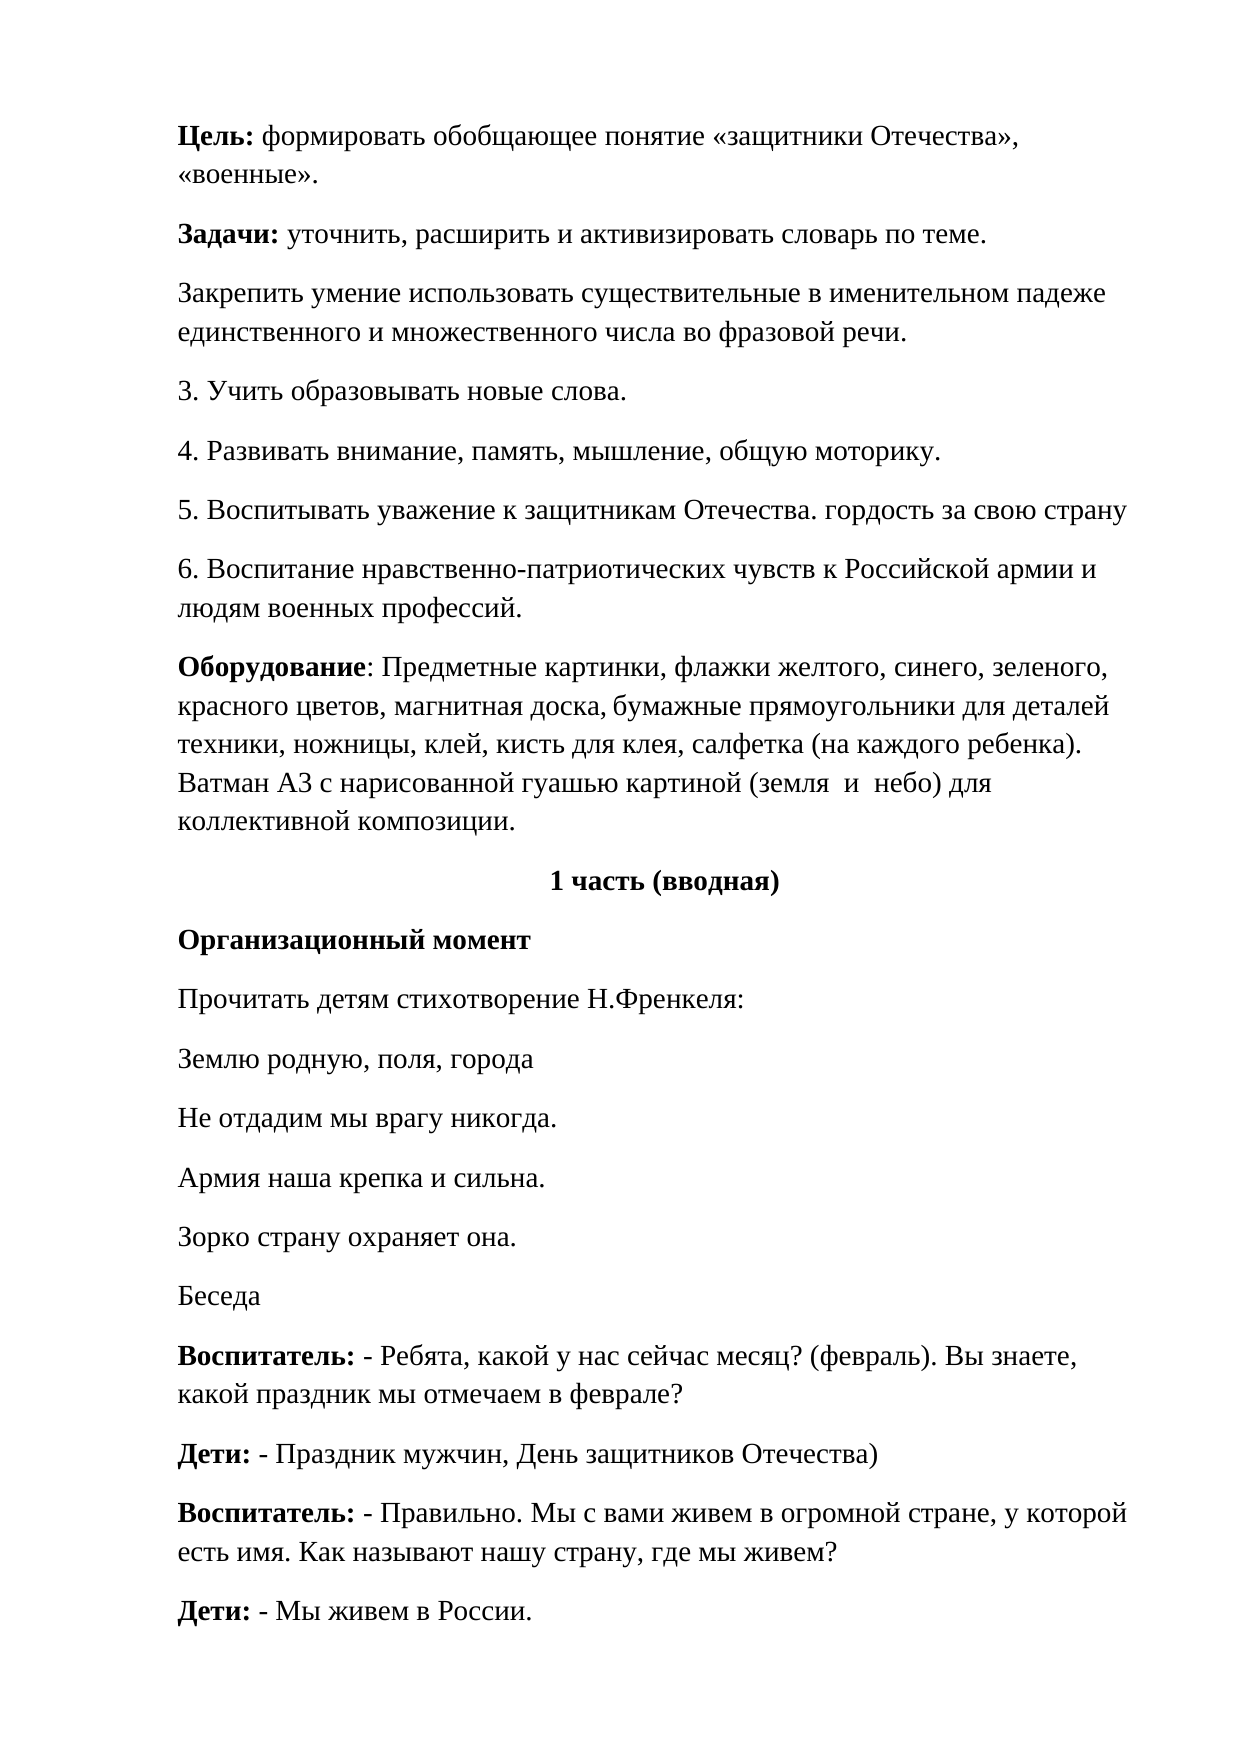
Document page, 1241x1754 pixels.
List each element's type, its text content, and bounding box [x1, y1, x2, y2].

text 1 часть (вводная) [177, 863, 1152, 896]
text 6. Воспитание нравственно-патриотических чувств к Российской армии и людям военных профессий. [177, 551, 1152, 623]
text Организационный момент [177, 922, 1152, 956]
text 4. Развивать внимание, память, мышление, общую моторику. [177, 433, 1152, 466]
text Цель: формировать обобщающее понятие «защитники Отечества», «военные». [177, 118, 1152, 190]
text 5. Воспитывать уважение к защитникам Отечества. гордость за свою страну [177, 492, 1152, 526]
text Оборудование: Предметные картинки, флажки желтого, синего, зеленого, красного цветов, магнитная доска, бумажные прямоугольники для деталей техники, ножницы, клей, кисть для клея, салфетка (на каждого ребенка). Ватман А3 с нарисованной гуашью картиной (земля и небо) для коллективной композиции. [177, 649, 1152, 837]
text Задачи: уточнить, расширить и активизировать словарь по теме. [177, 216, 1152, 249]
text Землю родную, поля, города [177, 1041, 1152, 1074]
text Воспитатель: - Правильно. Мы с вами живем в огромной стране, у которой есть имя. Как называют нашу страну, где мы живем? [177, 1495, 1152, 1567]
text Армия наша крепка и сильна. [177, 1160, 1152, 1193]
text Не отдадим мы врагу никогда. [177, 1100, 1152, 1134]
text Закрепить умение использовать существительные в именительном падеже единственного и множественного числа во фразовой речи. [177, 275, 1152, 347]
text Беседа [177, 1278, 1152, 1312]
text Воспитатель: - Ребята, какой у нас сейчас месяц? (февраль). Вы знаете, какой праздник мы отмечаем в феврале? [177, 1338, 1152, 1410]
text Дети: - Праздник мужчин, День защитников Отечества) [177, 1436, 1152, 1469]
text Дети: - Мы живем в России. [177, 1593, 1152, 1627]
text Прочитать детям стихотворение Н.Френкеля: [177, 982, 1152, 1015]
text 3. Учить образовывать новые слова. [177, 373, 1152, 407]
text Зорко страну охраняет она. [177, 1219, 1152, 1253]
